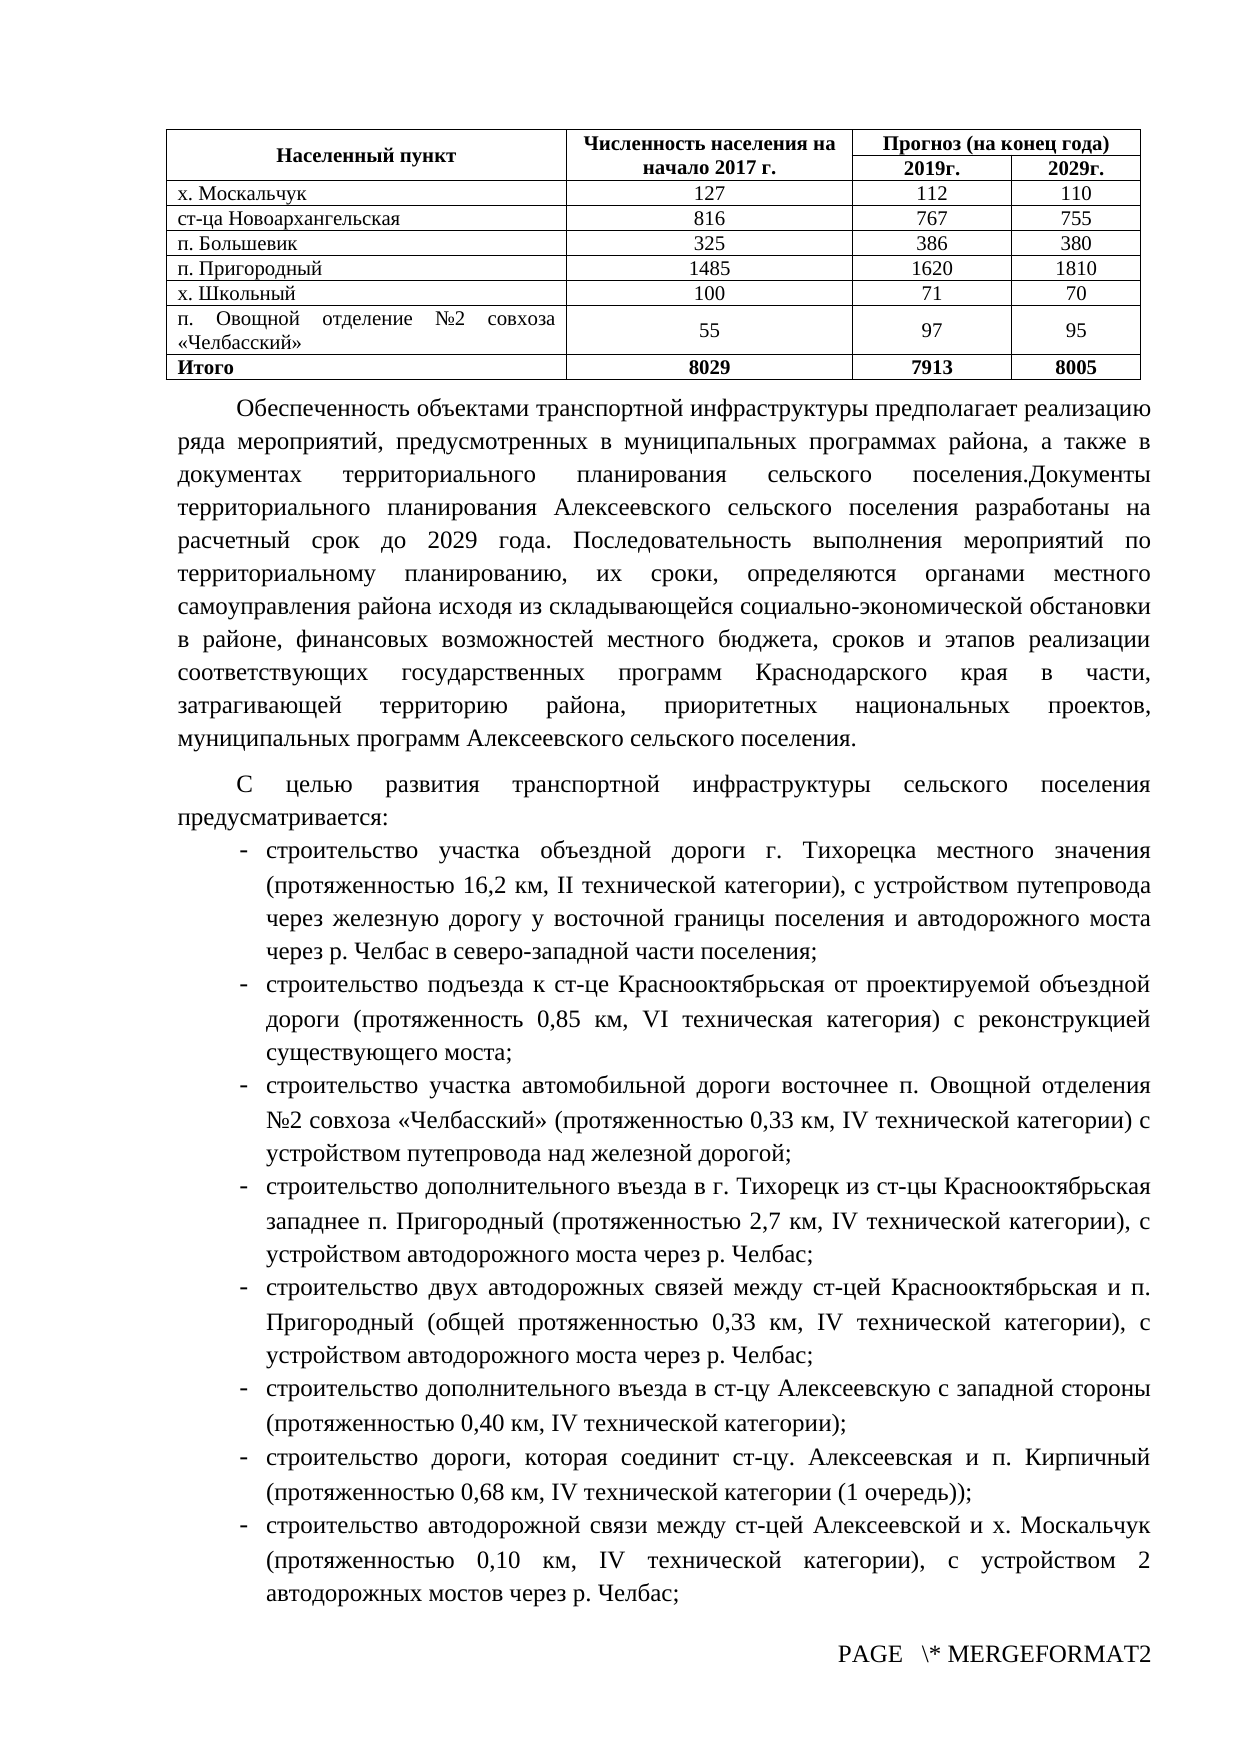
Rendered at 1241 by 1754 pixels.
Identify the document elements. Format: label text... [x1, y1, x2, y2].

table_cell 2029г. [1012, 156, 1140, 179]
table_cell п. Большевик [167, 231, 566, 255]
table_cell 55 [567, 306, 852, 354]
table_cell 1810 [1012, 256, 1140, 280]
table_cell 8029 [567, 355, 852, 379]
table_cell 110 [1012, 181, 1140, 205]
table_cell 100 [567, 281, 852, 305]
table_cell 2019г. [853, 156, 1011, 179]
table_header Прогноз (на конец года) [853, 130, 1140, 154]
list строительство двух автодорожных связей между ст-цей Краснооктябрьская и п. Пригородный (общей протяженностью 0,33 км, IV технической категории), с устройством автодорожного моста через р. Челбас; [236, 1272, 1152, 1369]
list строительство дополнительного въезда в г. Тихорецк из ст-цы Краснооктябрьская западнее п. Пригородный (протяженностью 2,7 км, IV технической категории), с устройством автодорожного моста через р. Челбас; [236, 1171, 1152, 1268]
list строительство дороги, которая соединит ст-цу. Алексеевская и п. Кирпичный (протяженностью 0,68 км, IV технической категории (1 очередь)); [236, 1442, 1152, 1505]
table_cell п. Овощной отделение №2 совхоза «Челбасский» [167, 306, 566, 354]
table_cell ст-ца Новоархангельская [167, 206, 566, 230]
text Обеспеченность объектами транспортной инфраструктуры предполагает реализацию ряда мероприятий, предусмотренных в муниципальных программах района, а также в документах территориального планирования сельского поселения.Документы территориального планирования Алексеевского сельского поселения разработаны на расчетный срок до 2029 года. Последовательность выполнения мероприятий по территориальному планированию, их сроки, определяются органами местного самоуправления района исходя из складывающейся социально-экономической обстановки в районе, финансовых возможностей местного бюджета, сроков и этапов реализации соответствующих государственных программ Краснодарского края в части, затрагивающей территорию района, приоритетных национальных проектов, муниципальных программ Алексеевского сельского поселения. [177, 393, 1152, 752]
table_cell 1620 [853, 256, 1011, 280]
table_cell 127 [567, 181, 852, 205]
table_cell х. Москальчук [167, 181, 566, 205]
table_cell 97 [853, 306, 1011, 354]
table_cell Итого [167, 355, 566, 379]
table_cell 755 [1012, 206, 1140, 230]
table_cell 70 [1012, 281, 1140, 305]
table_cell 7913 [853, 355, 1011, 379]
table_cell 386 [853, 231, 1011, 255]
table_header Численность населения на начало 2017 г. [567, 130, 852, 179]
table_cell 816 [567, 206, 852, 230]
table_cell 95 [1012, 306, 1140, 354]
list строительство участка объездной дороги г. Тихорецка местного значения (протяженностью 16,2 км, II технической категории), с устройством путепровода через железную дорогу у восточной границы поселения и автодорожного моста через р. Челбас в северо-западной части поселения; [236, 835, 1152, 964]
table_cell 8005 [1012, 355, 1140, 379]
list строительство автодорожной связи между ст-цей Алексеевской и х. Москальчук (протяженностью 0,10 км, IV технической категории), с устройством 2 автодорожных мостов через р. Челбас; [236, 1510, 1152, 1607]
table_cell 767 [853, 206, 1011, 230]
table_cell 380 [1012, 231, 1140, 255]
table_cell 1485 [567, 256, 852, 280]
list строительство дополнительного въезда в ст-цу Алексеевскую с западной стороны (протяженностью 0,40 км, IV технической категории); [236, 1373, 1152, 1437]
table_cell 325 [567, 231, 852, 255]
table_header Населенный пункт [167, 130, 566, 179]
list строительство участка автомобильной дороги восточнее п. Овощной отделения №2 совхоза «Челбасский» (протяженностью 0,33 км, IV технической категории) с устройством путепровода над железной дорогой; [236, 1070, 1152, 1167]
table_cell х. Школьный [167, 281, 566, 305]
text С целью развития транспортной инфраструктуры сельского поселения предусматривается: [177, 769, 1152, 830]
table_cell 71 [853, 281, 1011, 305]
table_cell п. Пригородный [167, 256, 566, 280]
table_cell 112 [853, 181, 1011, 205]
list строительство подъезда к ст-це Краснооктябрьская от проектируемой объездной дороги (протяженность 0,85 км, VI техническая категория) с реконструкцией существующего моста; [236, 969, 1152, 1066]
